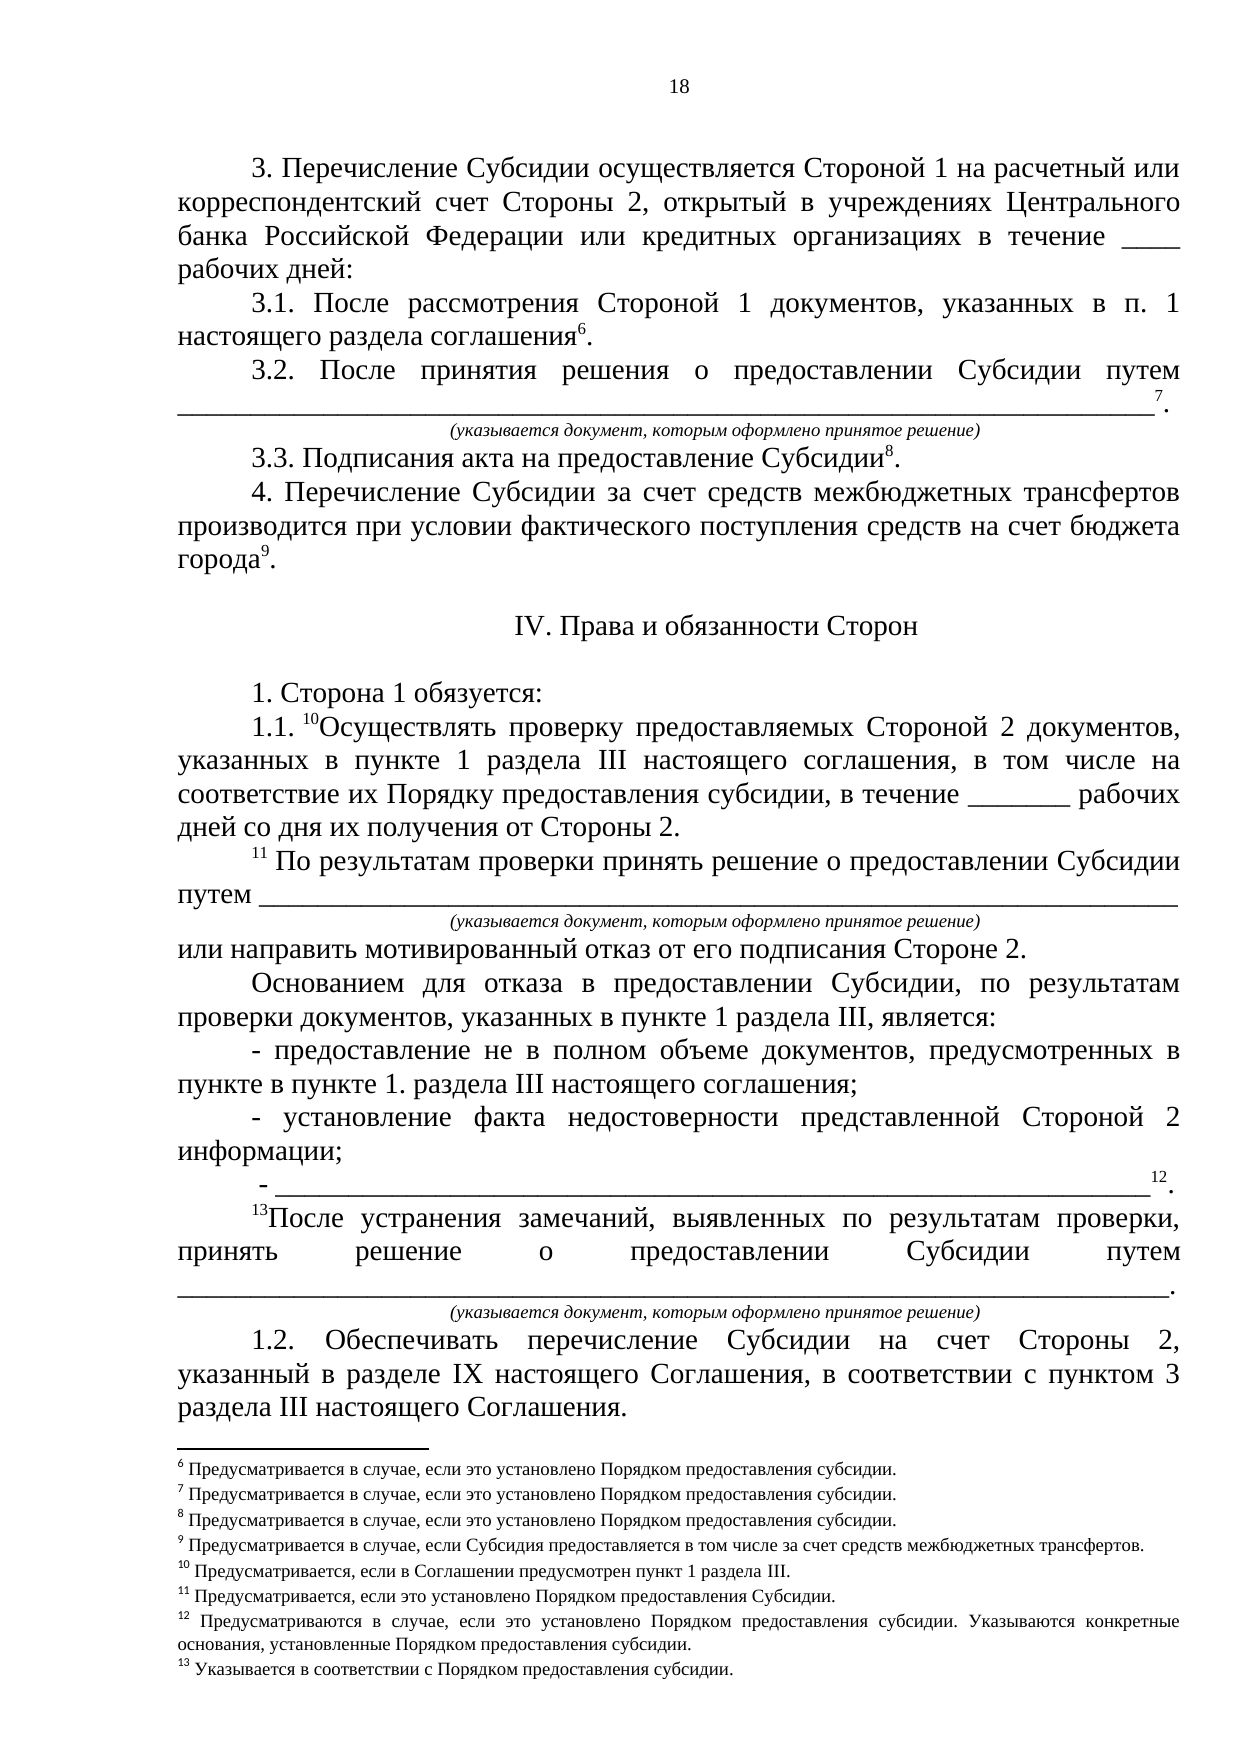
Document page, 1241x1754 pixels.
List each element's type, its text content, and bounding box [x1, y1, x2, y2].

text По результатам проверки принять решение о предоставлении Субсидии путем _______________________________________________________________ [177, 843, 1181, 910]
text (указывается документ, которым оформлено принятое решение) [177, 1301, 1181, 1322]
text - установление факта недостоверности представленной Стороной 2 информации; [177, 1099, 1181, 1166]
text 1. Сторона 1 обязуется: [177, 675, 1181, 709]
list Обеспечивать перечисление Субсидии на счет Стороны 2, указанный в разделе IX настоящего Соглашения, в соответствии с пунктом 3 раздела III настоящего Соглашения. [177, 1322, 1181, 1423]
text 3.3. Подписания акта на предоставление Субсидии. [177, 441, 1181, 474]
text - предоставление не в полном объеме документов, предусмотренных в пункте в пункте 1. раздела III настоящего соглашения; [177, 1032, 1181, 1099]
text После устранения замечаний, выявленных по результатам проверки, принять решение о предоставлении Субсидии путем ____________________________________________________________________. [177, 1200, 1181, 1301]
text (указывается документ, которым оформлено принятое решение) [177, 910, 1181, 932]
text или направить мотивированный отказ от его подписания Стороне 2. [177, 932, 1181, 965]
text 4. Перечисление Субсидии за счет средств межбюджетных трансфертов производится при условии фактического поступления средств на счет бюджета города. [177, 474, 1181, 575]
text 3.1. После рассмотрения Стороной 1 документов, указанных в п. 1 настоящего раздела соглашения. [177, 285, 1181, 352]
text - ____________________________________________________________. [177, 1166, 1181, 1200]
text 1.1. Осуществлять проверку предоставляемых Стороной 2 документов, указанных в пункте 1 раздела III настоящего соглашения, в том числе на соответствие их Порядку предоставления субсидии, в течение _______ рабочих дней со дня их получения от Стороны 2. [177, 709, 1181, 843]
text (указывается документ, которым оформлено принятое решение) [177, 419, 1181, 441]
text IV. Права и обязанности Сторон [177, 608, 1181, 642]
text 3.2. После принятия решения о предоставлении Субсидии путем ___________________________________________________________________. [177, 352, 1181, 419]
text Основанием для отказа в предоставлении Субсидии, по результатам проверки документов, указанных в пункте 1 раздела III, является: [177, 965, 1181, 1032]
text 3. Перечисление Субсидии осуществляется Стороной 1 на расчетный или корреспондентский счет Стороны 2, открытый в учреждениях Центрального банка Российской Федерации или кредитных организациях в течение ____ рабочих дней: [177, 151, 1181, 285]
